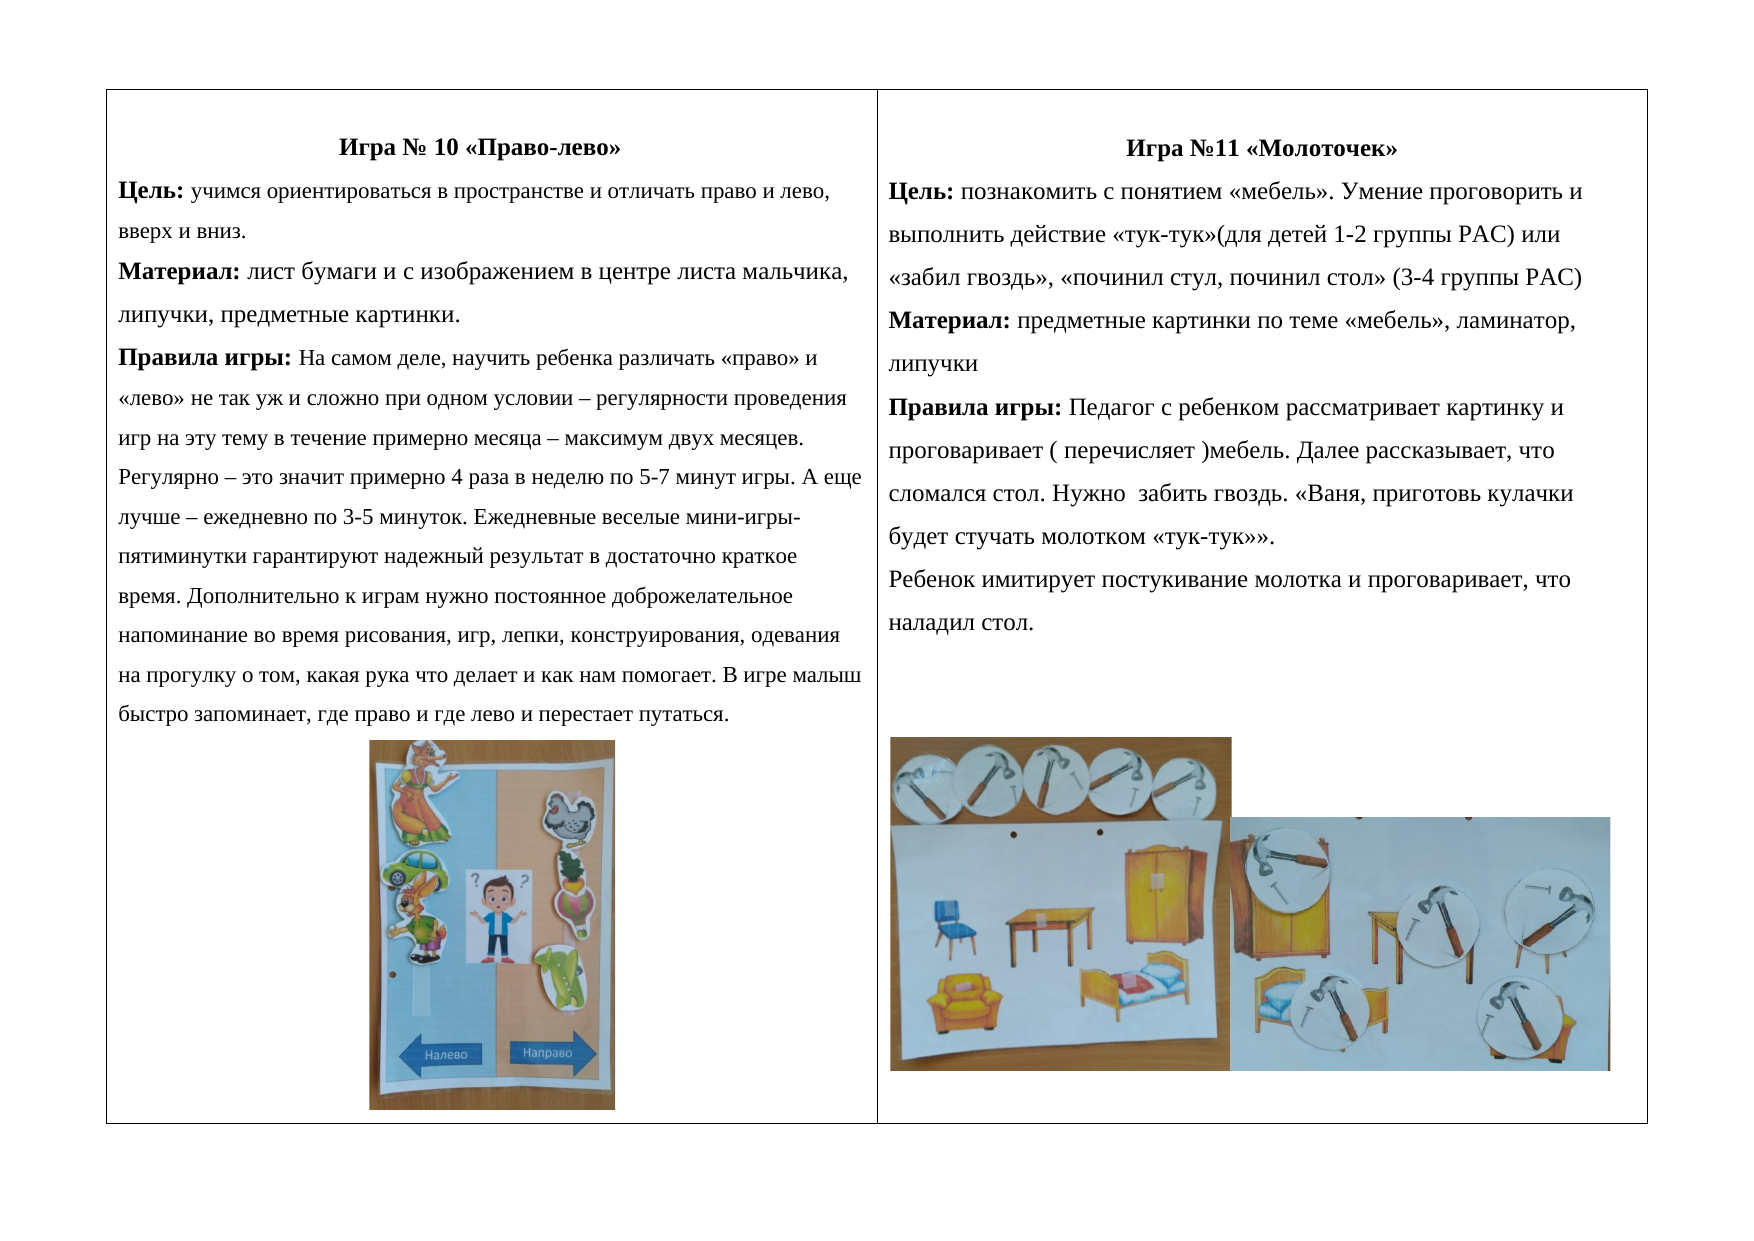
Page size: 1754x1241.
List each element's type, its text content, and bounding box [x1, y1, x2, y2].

picture [890, 737, 1611, 1071]
table_cell Игра № 10 «Право-лево» Цель: учимся ориентироваться в пространстве и отличать право и лево, вверх и вниз. Материал: лист бумаги и с изображением в центре листа мальчика, липучки, предметные картинки. Правила игры: На самом деле, научить ребенка различать «право» и «лево» не так уж и сложно при одном условии – регулярности проведения игр на эту тему в течение примерно месяца – максимум двух месяцев. Регулярно – это значит примерно 4 раза в неделю по 5-7 минут игры. А еще лучше – ежедневно по 3-5 минуток. Ежедневные веселые мини-игры-пятиминутки гарантируют надежный результат в достаточно краткое время. Дополнительно к играм нужно постоянное доброжелательное напоминание во время рисования, игр, лепки, конструирования, одевания на прогулку о том, какая рука что делает и как нам помогает. В игре малыш быстро запоминает, где право и где лево и перестает путаться. [107, 90, 877, 1123]
table_cell Игра №11 «Молоточек» Цель: познакомить с понятием «мебель». Умение проговорить и выполнить действие «тук-тук»(для детей 1-2 группы РАС) или «забил гвоздь», «починил стул, починил стол» (3-4 группы РАС) Материал: предметные картинки по теме «мебель», ламинатор, липучки Правила игры: Педагог с ребенком рассматривает картинку и проговаривает ( перечисляет )мебель. Далее рассказывает, что сломался стол. Нужно забить гвоздь. «Ваня, приготовь кулачки будет стучать молотком «тук-тук»». Ребенок имитирует постукивание молотка и проговаривает, что наладил стол. [878, 90, 1647, 1123]
picture [369, 740, 615, 1110]
